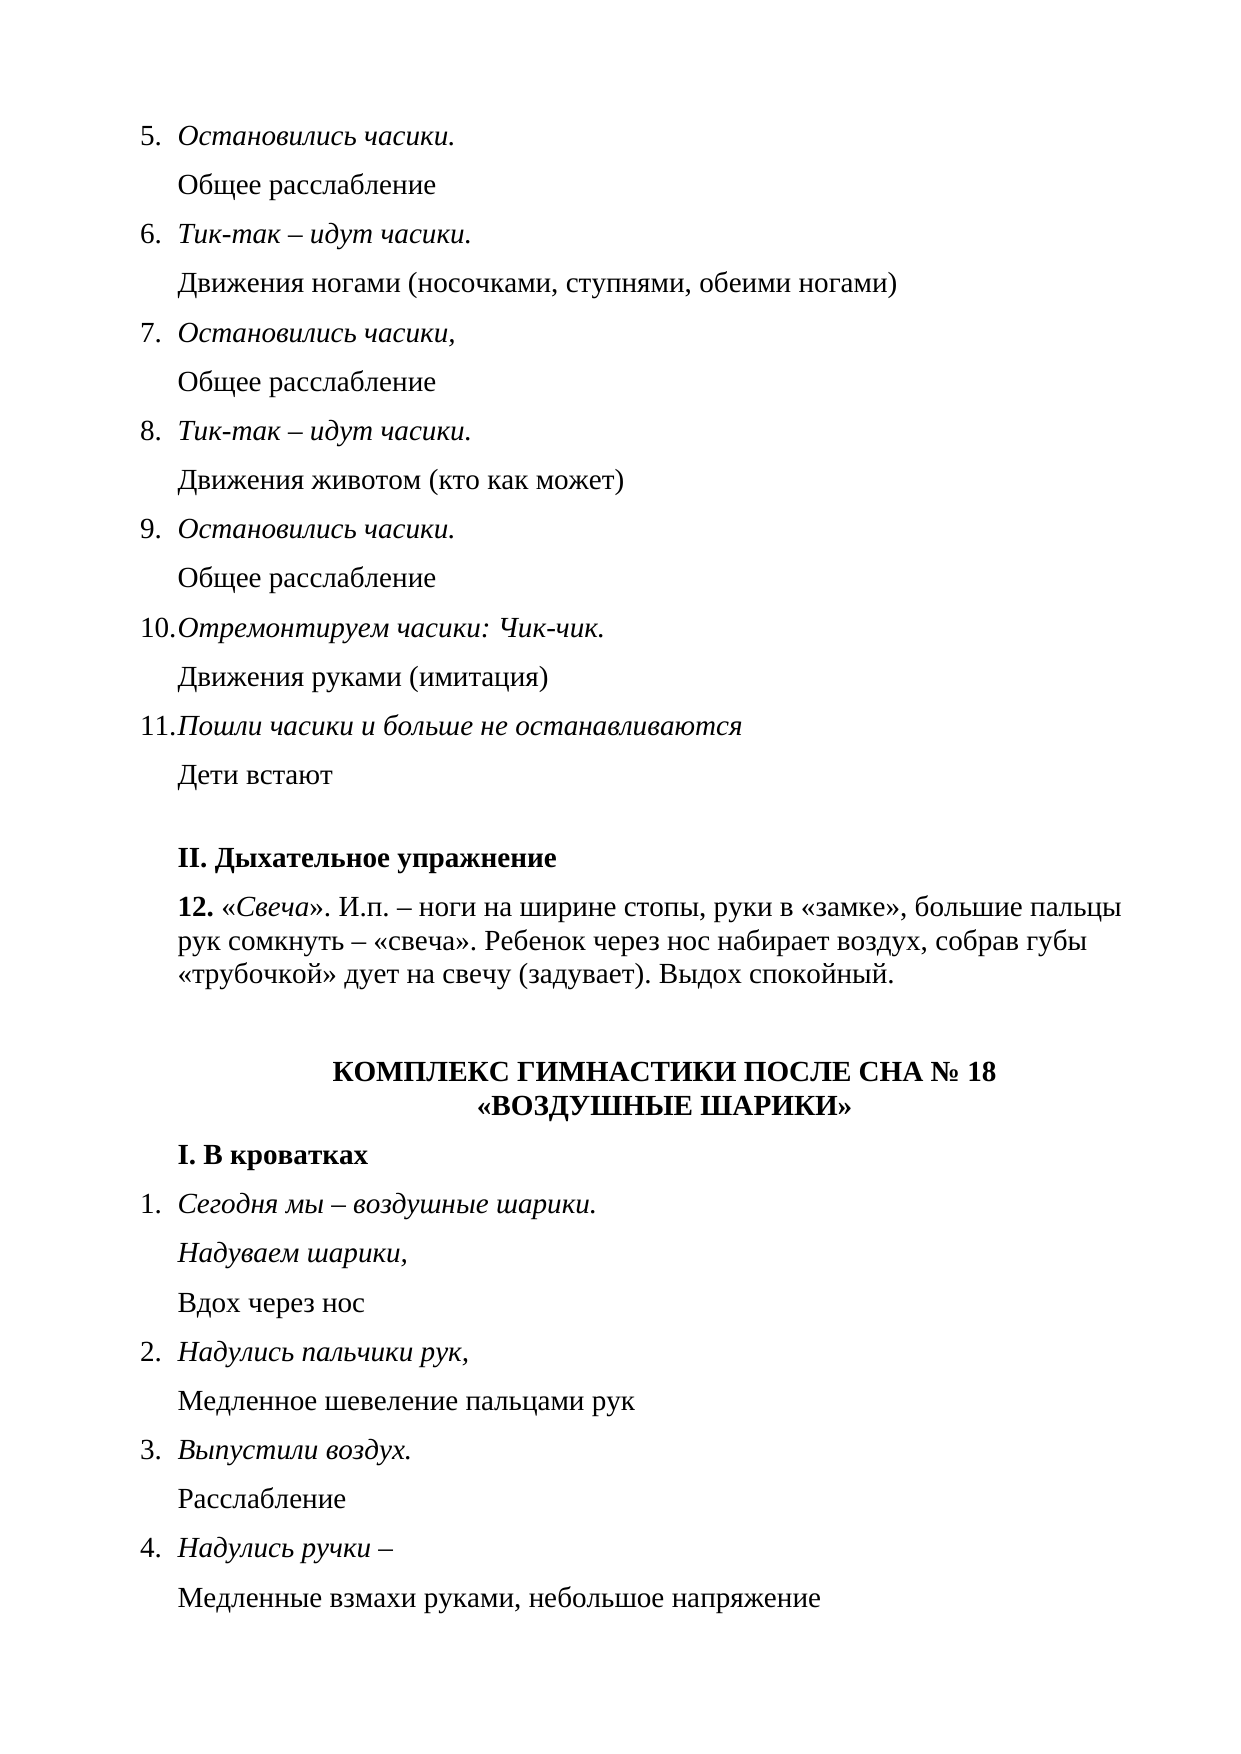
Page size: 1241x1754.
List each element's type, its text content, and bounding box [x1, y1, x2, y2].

list Тик-так – идут часики. [140, 413, 1152, 447]
text Движения животом (кто как может) [177, 462, 1152, 496]
text Расслабление [177, 1481, 1152, 1515]
list Остановились часики, [140, 315, 1152, 348]
text Медленное шевеление пальцами рук [177, 1383, 1152, 1417]
list Надулись пальчики рук, [140, 1334, 1152, 1367]
text Общее расслабление [177, 561, 1152, 594]
text Надуваем шарики, [177, 1236, 1152, 1269]
text I. В кроватках [177, 1137, 1152, 1171]
text Общее расслабление [177, 364, 1152, 397]
text «ВОЗДУШНЫЕ ШАРИКИ» [177, 1088, 1152, 1122]
text Медленные взмахи руками, небольшое напряжение [177, 1580, 1152, 1613]
text Движения ногами (носочками, ступнями, обеими ногами) [177, 266, 1152, 299]
list Надулись ручки – [140, 1531, 1152, 1564]
text 12. «Свеча». И.п. – ноги на ширине стопы, руки в «замке», большие пальцы рук сомкнуть – «свеча». Ребенок через нос набирает воздух, собрав губы «трубочкой» дует на свечу (задувает). Выдох спокойный. [177, 889, 1152, 990]
text II. Дыхательное упражнение [177, 840, 1152, 873]
list Остановились часики. [140, 118, 1152, 152]
text Общее расслабление [177, 167, 1152, 201]
list Отремонтируем часики: Чик-чик. [140, 610, 1152, 643]
list Пошли часики и больше не останавливаются [140, 708, 1152, 742]
list Остановились часики. [140, 511, 1152, 545]
list Выпустили воздух. [140, 1432, 1152, 1466]
text Вдох через нос [177, 1285, 1152, 1318]
list Сегодня мы – воздушные шарики. [140, 1186, 1152, 1220]
list Тик-так – идут часики. [140, 216, 1152, 250]
text Движения руками (имитация) [177, 659, 1152, 692]
text Дети встают [177, 757, 1152, 791]
text КОМПЛЕКС ГИМНАСТИКИ ПОСЛЕ СНА № 18 [177, 1054, 1152, 1088]
